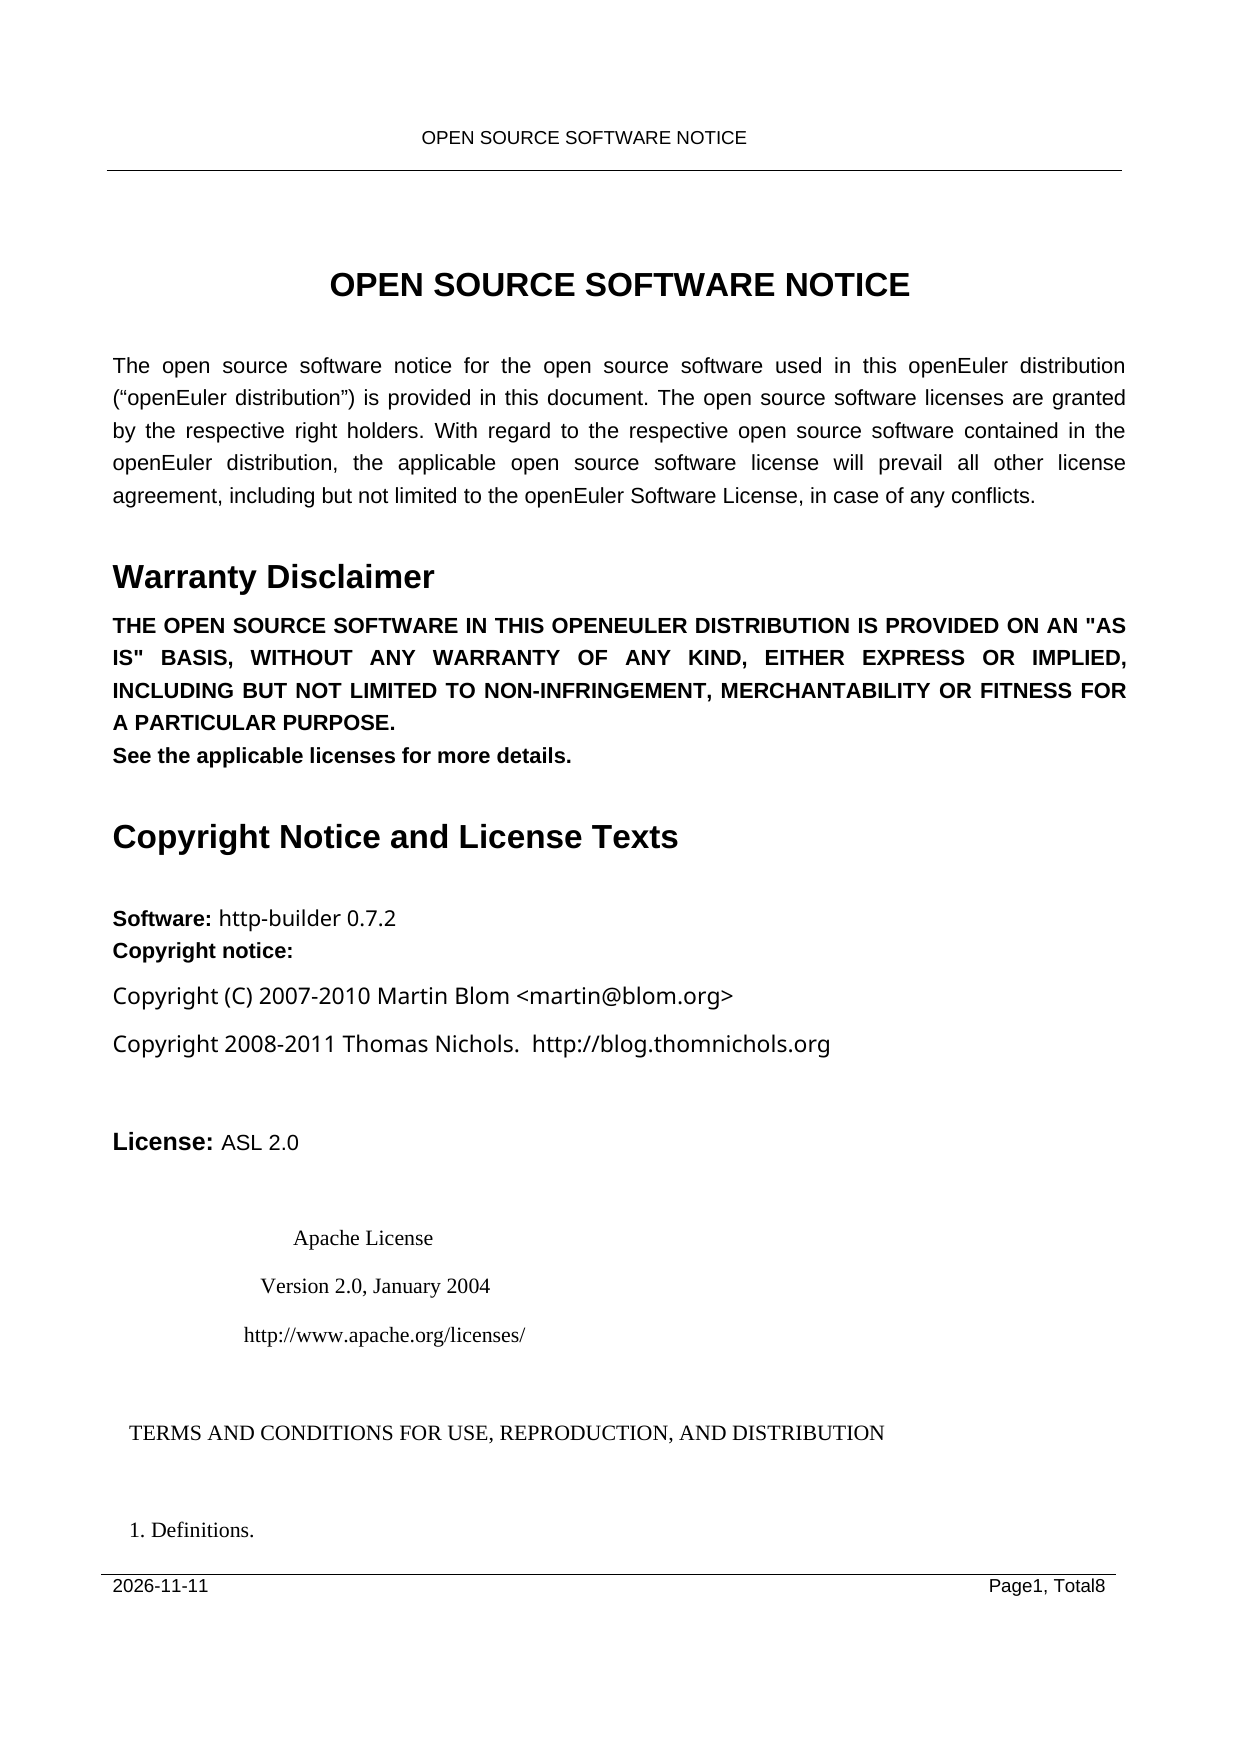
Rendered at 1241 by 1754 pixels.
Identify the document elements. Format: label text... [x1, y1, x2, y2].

text Copyright notice: [112, 934, 1128, 966]
text Copyright (C) 2007-2010 Martin Blom <martin@blom.org> Copyright 2008-2011 Thomas Nichols. http://blog.thomnichols.org [112, 979, 1128, 1109]
text THE OPEN SOURCE SOFTWARE IN THIS OPENEULER DISTRIBUTION IS PROVIDED ON AN "AS IS" BASIS, WITHOUT ANY WARRANTY OF ANY KIND, EITHER EXPRESS OR IMPLIED, INCLUDING BUT NOT LIMITED TO NON-INFRINGEMENT, MERCHANTABILITY OR FITNESS FOR A PARTICULAR PURPOSE. See the applicable licenses for more details. [112, 609, 1128, 771]
text License: ASL 2.0 [112, 1125, 1128, 1158]
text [112, 1172, 1128, 1546]
text Software: http-builder 0.7.2 [112, 901, 1128, 934]
text OPEN SOURCE SOFTWARE NOTICE [112, 251, 1128, 316]
text Warranty Disclaimer [112, 544, 1128, 609]
text The open source software notice for the open source software used in this openEuler distribution (“openEuler distribution”) is provided in this document. The open source software licenses are granted by the respective right holders. With regard to the respective open source software contained in the openEuler distribution, the applicable open source software license will prevail all other license agreement, including but not limited to the openEuler Software License, in case of any conflicts. [112, 349, 1128, 511]
text Copyright Notice and License Texts [112, 804, 1128, 869]
